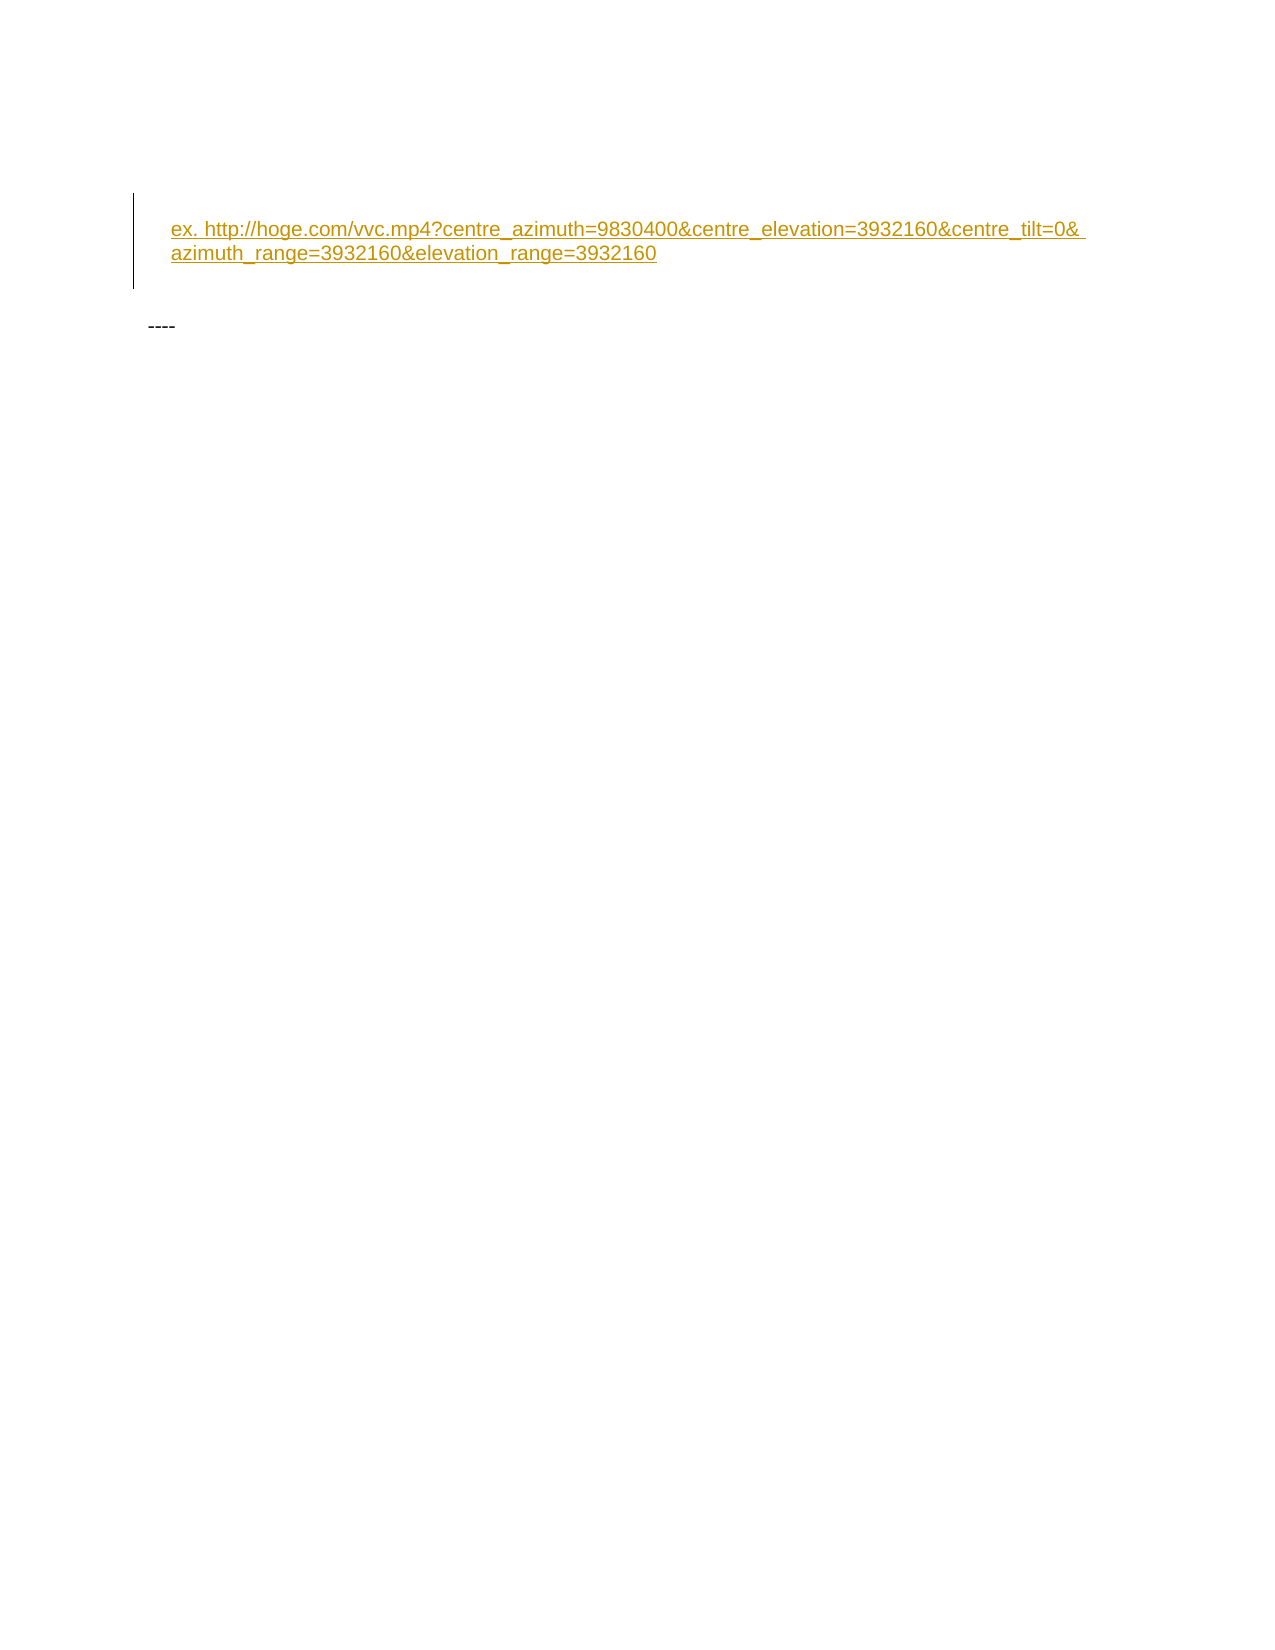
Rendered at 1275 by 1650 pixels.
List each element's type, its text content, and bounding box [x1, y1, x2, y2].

text ---- [148, 313, 1157, 337]
